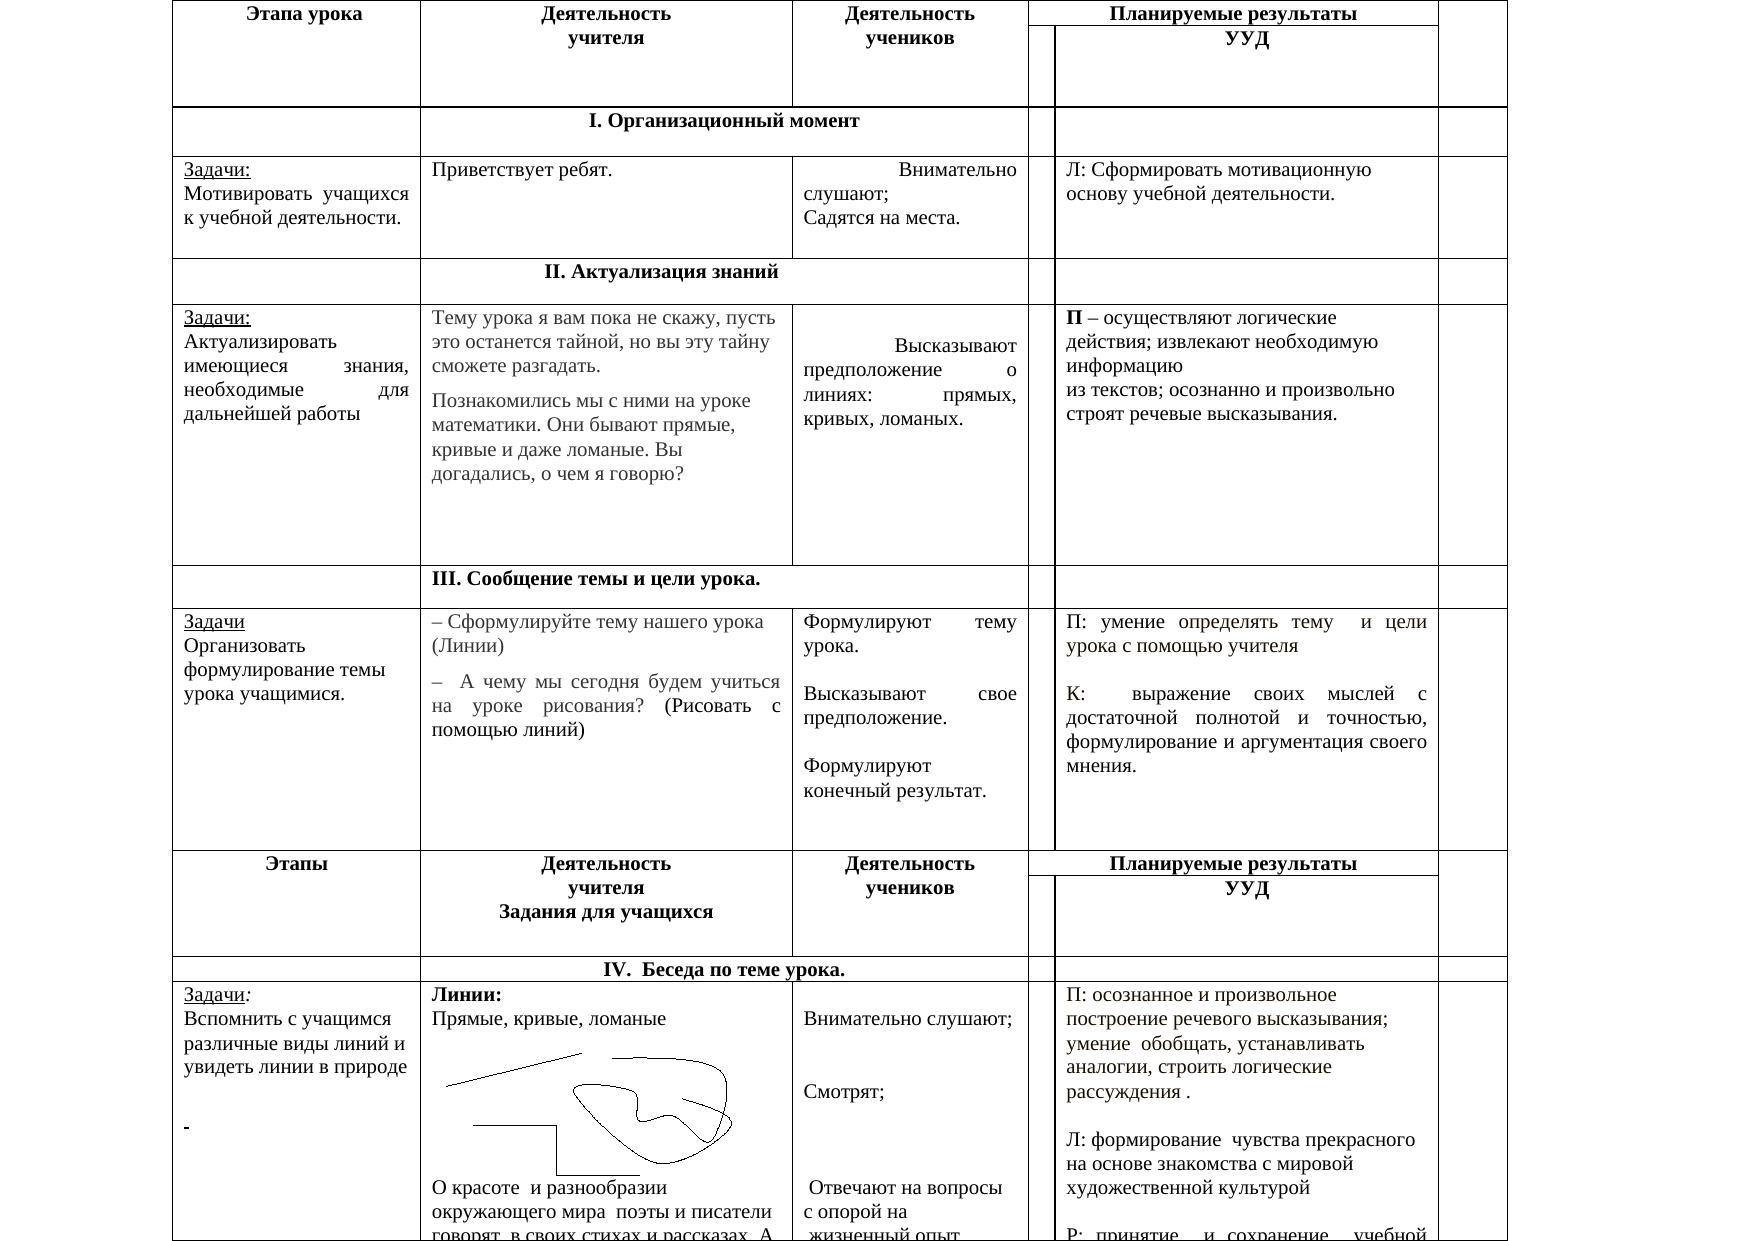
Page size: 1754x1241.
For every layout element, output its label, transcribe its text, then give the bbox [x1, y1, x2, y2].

table_cell Задачи: Мотивировать учащихся к учебной деятельности. [173, 157, 420, 258]
table_cell [1439, 305, 1507, 565]
table_cell [1056, 108, 1438, 156]
table_cell [1439, 108, 1507, 156]
table_cell III. Сообщение темы и цели урока. [421, 566, 1028, 608]
table_header Деятельность учеников [793, 1, 1028, 106]
table_cell Формулируют тему урока. Высказывают свое предположение. Формулируют конечный результат. [793, 609, 1028, 850]
table_cell [1029, 957, 1054, 981]
table_cell [1439, 259, 1507, 303]
table_cell П: осознанное и произвольное построение речевого высказывания; умение обобщать, устанавливать аналогии, строить логические рассуждения . Л: формирование чувства прекрасного на основе знакомства с мировой художественной культурой Р: принятие и сохранение учебной задачи К: выражение своих мыслей с достаточной полнотой и точностью, формулирование и аргументация своего мнения, учет разных мнений, участие в коллективной дискуссии. [1056, 982, 1438, 1240]
table_cell Задачи Организовать формулирование темы урока учащимися. [173, 609, 420, 850]
table_cell УУД [1056, 26, 1438, 106]
table_cell [173, 566, 420, 608]
table_cell II. Актуализация знаний [421, 259, 1028, 303]
table_cell [1439, 851, 1507, 956]
table_cell [1029, 982, 1054, 1240]
table_cell [1056, 259, 1438, 303]
table_cell I. Организационный момент [421, 108, 1028, 156]
table_cell Планируемые результаты [1029, 851, 1438, 875]
table_cell IV. Беседа по теме урока. [421, 957, 1028, 981]
table_cell [173, 108, 420, 156]
table_cell [1029, 108, 1054, 156]
table_cell [1439, 157, 1507, 258]
table_header Этапа урока [173, 1, 420, 106]
table_cell Деятельность учителя Задания для учащихся [421, 851, 792, 956]
table_cell – Сформулируйте тему нашего урока (Линии) – А чему мы сегодня будем учиться на уроке рисования? (Рисовать с помощью линий) [421, 609, 792, 850]
table_cell [1439, 957, 1507, 981]
table_cell Внимательно слушают; Смотрят; Отвечают на вопросы с опорой на жизненный опыт Выделяют главное, отвечают на вопросы. Рассматривают работы художников. Используют личный опыт [793, 982, 1028, 1240]
table_cell Этапы [173, 851, 420, 956]
table_cell [1439, 609, 1507, 850]
table_cell П – осуществляют логические действия; извлекают необходимую информацию из текстов; осознанно и произвольно строят речевые высказывания. [1056, 305, 1438, 565]
table_cell [1056, 957, 1438, 981]
table_cell [1029, 609, 1054, 850]
table_cell [1029, 566, 1054, 608]
table_cell [1029, 259, 1054, 303]
table_cell Внимательно слушают; Садятся на места. [793, 157, 1028, 258]
table_cell Л: Сформировать мотивационную основу учебной деятельности. [1056, 157, 1438, 258]
table_cell Линии: Прямые, кривые, ломаные О красоте и разнообразии окружающего мира поэты и писатели говорят в своих стихах и рассказах. А как могут рассказать об этом художники? Через свои картины. Рисунок тушью, карандашом или углём называется графикой. В графических рисунках мы видим изображения линий. В графике средства передачи изображения – это пятно, точка и линия. Линию, проведенную по линейке, называют «чертежной». Чаще всего она прямая и тонкая. Художники ею не пользуются. Линия на рисунках художников живая, меняющаяся. Линии бывают тонкими, толстыми, волнистыми, стремительными, ускользающими. Линия несет в себе информацию об изображении. Посмотрите на работы известного художника Ван Гога, как он с помощью линий передал настроение в пейзаже. А можно ли увидеть линии в природе? (демонстрация работ) Физкультминутка. [421, 982, 792, 1240]
table_cell УУД [1056, 876, 1438, 956]
table_cell Задачи: Вспомнить с учащимся различные виды линий и увидеть линии в природе [173, 982, 420, 1240]
table_header Деятельность учителя [421, 1, 792, 106]
table_cell [1029, 305, 1054, 565]
table_cell [1029, 157, 1054, 258]
table_cell Тему урока я вам пока не скажу, пусть это останется тайной, но вы эту тайну сможете разгадать. Познакомились мы с ними на уроке математики. Они бывают прямые, кривые и даже ломаные. Вы догадались, о чем я говорю? [421, 305, 792, 565]
table_cell Приветствует ребят. [421, 157, 792, 258]
table_cell [1056, 566, 1438, 608]
table_cell [1029, 876, 1054, 956]
table_header [1439, 1, 1507, 106]
table_cell П: умение определять тему и цели урока с помощью учителя К: выражение своих мыслей с достаточной полнотой и точностью, формулирование и аргументация своего мнения. [1056, 609, 1438, 850]
table_cell [173, 259, 420, 303]
table_cell [1439, 566, 1507, 608]
table_cell Деятельность учеников [793, 851, 1028, 956]
table_cell [1029, 26, 1054, 106]
table_header Планируемые результаты [1029, 1, 1438, 25]
table_cell [1439, 982, 1507, 1240]
table_cell Задачи: Актуализировать имеющиеся знания, необходимые для дальнейшей работы [173, 305, 420, 565]
table_cell [173, 957, 420, 981]
table_cell Высказывают предположение о линиях: прямых, кривых, ломаных. [793, 305, 1028, 565]
